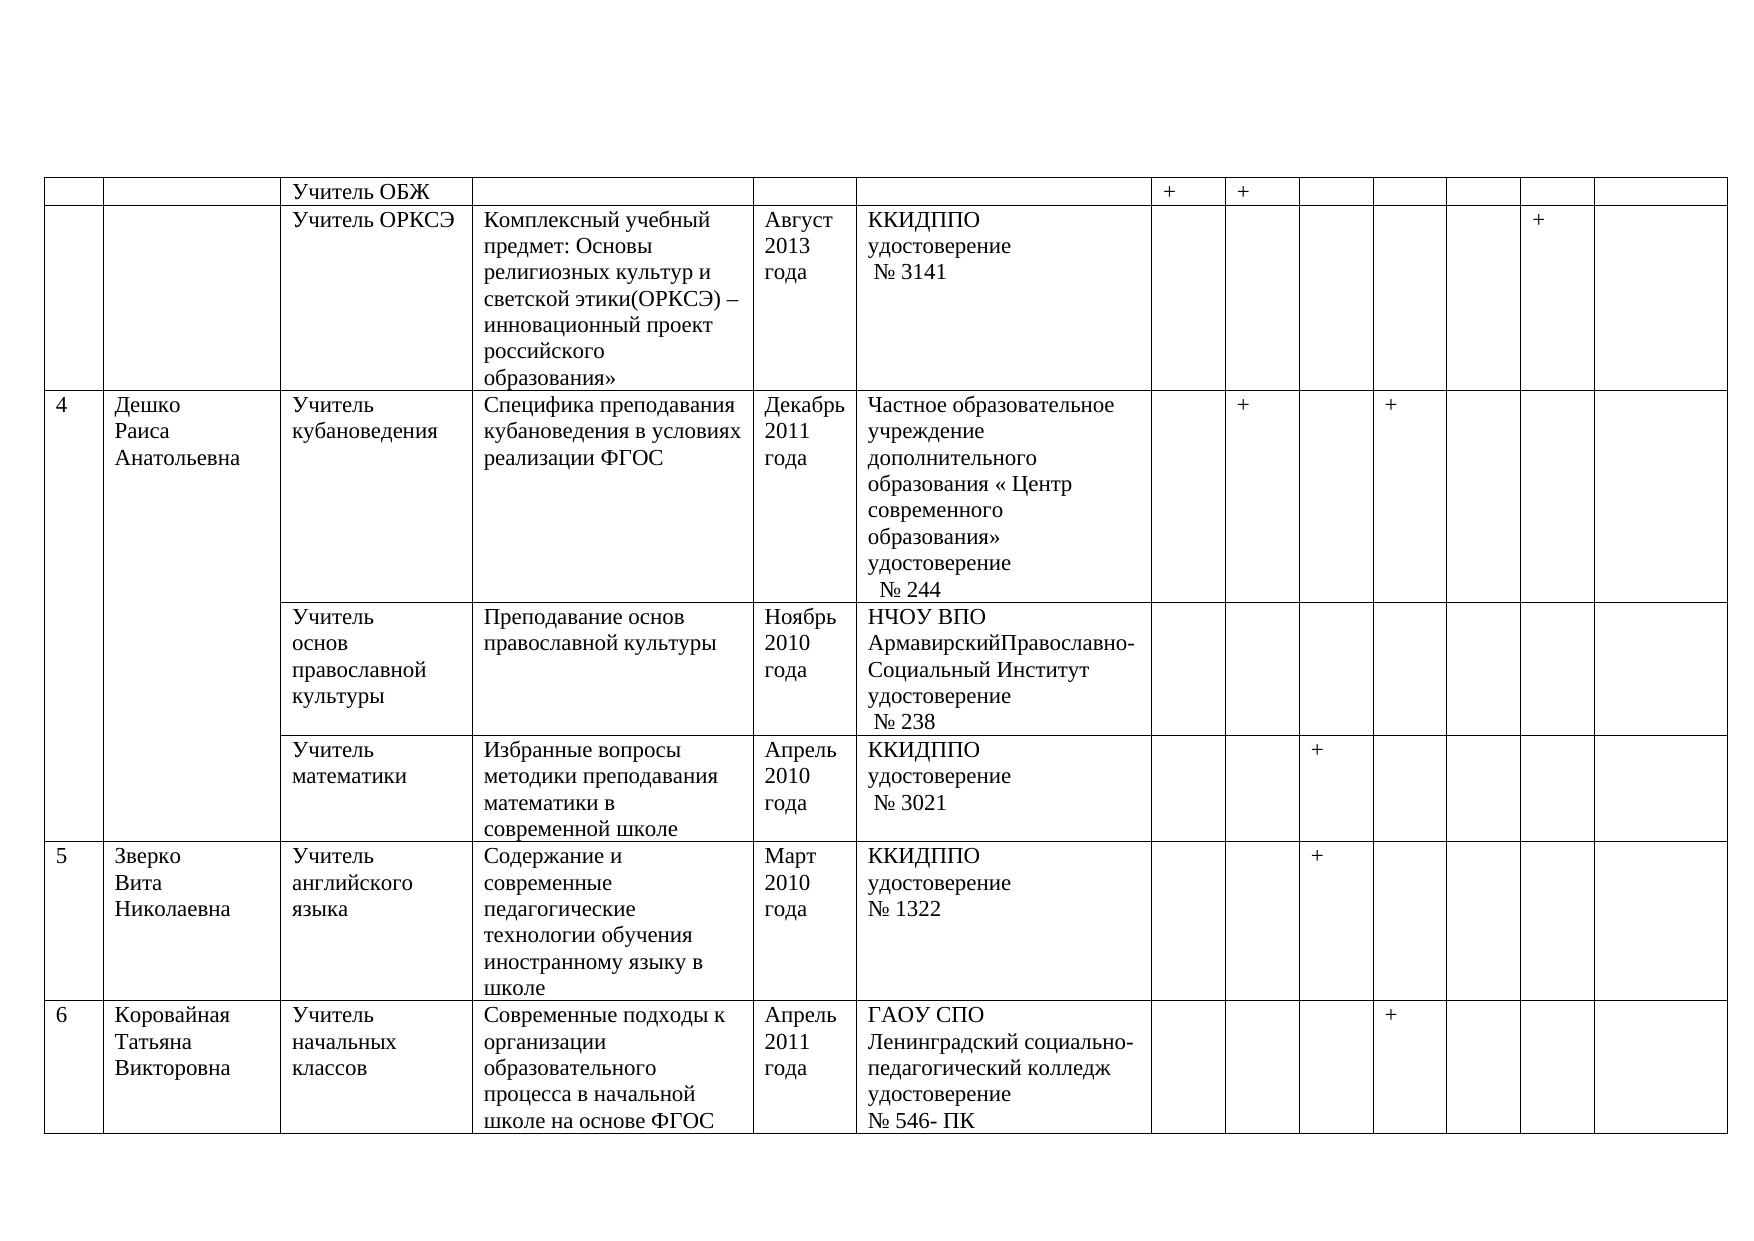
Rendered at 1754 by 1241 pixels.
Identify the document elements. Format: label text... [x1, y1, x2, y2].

table_cell [1226, 206, 1299, 390]
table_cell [281, 1001, 472, 1133]
table_cell [1521, 736, 1594, 841]
table_cell Март 2010 года [754, 842, 856, 1000]
table_cell Частное образовательное учреждение дополнительного образования « Центр современного образования» удостоверение № 244 [857, 391, 1151, 602]
table_cell [1521, 178, 1594, 204]
table_cell Специфика преподавания кубановедения в условиях реализации ФГОС [473, 391, 753, 602]
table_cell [857, 1001, 1151, 1133]
table_cell [1595, 842, 1727, 1000]
table_cell [1374, 842, 1446, 1000]
table_cell [1226, 1001, 1299, 1133]
table_cell [1374, 603, 1446, 735]
table_cell [1447, 842, 1520, 1000]
table_cell + [1521, 206, 1594, 390]
table_cell Апрель 2010 года [754, 736, 856, 841]
table_cell [1521, 391, 1594, 602]
table_cell [1226, 603, 1299, 735]
table_cell [473, 178, 753, 204]
table_cell Учитель ОРКСЭ [281, 206, 472, 390]
table_cell [1226, 736, 1299, 841]
table_cell [1300, 206, 1373, 390]
table_cell [1447, 178, 1520, 204]
table_cell Декабрь 2011 года [754, 391, 856, 602]
table_cell [1595, 206, 1727, 390]
table_cell [1300, 178, 1373, 204]
table_cell [1447, 391, 1520, 602]
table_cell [754, 1001, 856, 1133]
table_cell [1226, 842, 1299, 1000]
table_cell [1447, 1001, 1520, 1133]
table_cell 3 [45, 178, 103, 204]
table_cell [1595, 391, 1727, 602]
table_cell [1374, 178, 1446, 204]
table_cell [1595, 1001, 1727, 1133]
table_cell 4 [45, 391, 103, 841]
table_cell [104, 1001, 280, 1133]
table_cell [1152, 391, 1225, 602]
table_cell + [1226, 178, 1299, 204]
table_cell [1595, 603, 1727, 735]
table_cell Учитель ОБЖ [281, 178, 472, 204]
table_cell Преподавание основ православной культуры [473, 603, 753, 735]
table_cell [473, 1001, 753, 1133]
table_cell [857, 178, 1151, 204]
table_cell [754, 178, 856, 204]
table_cell + [1152, 178, 1225, 204]
table_cell ККИДППО удостоверение № 1322 [857, 842, 1151, 1000]
table_cell + [1300, 736, 1373, 841]
table_cell [1152, 206, 1225, 390]
table_cell Учитель основ православной культуры [281, 603, 472, 735]
table_cell [1595, 736, 1727, 841]
table_cell Учитель английского языка [281, 842, 472, 1000]
table_cell Август 2013 года [754, 206, 856, 390]
table_cell 5 [45, 842, 103, 1000]
table_cell [1374, 736, 1446, 841]
table_cell [1152, 603, 1225, 735]
table_cell [1521, 603, 1594, 735]
table_cell Учитель математики [281, 736, 472, 841]
table_cell 6 [45, 1001, 103, 1133]
table_cell ККИДППО удостоверение № 3141 [857, 206, 1151, 390]
table_cell Зверко Вита Николаевна [104, 842, 280, 1000]
table_cell + [1374, 391, 1446, 602]
table_cell Ноябрь 2010 года [754, 603, 856, 735]
table_cell [45, 206, 103, 390]
table_cell [1152, 736, 1225, 841]
table_cell [1447, 206, 1520, 390]
table_cell [1152, 1001, 1225, 1133]
table_cell [104, 206, 280, 390]
table_cell [1300, 1001, 1373, 1133]
table_cell [1300, 603, 1373, 735]
table_cell [1152, 842, 1225, 1000]
table_cell [1447, 736, 1520, 841]
table_cell + [1300, 842, 1373, 1000]
table_cell [1521, 1001, 1594, 1133]
table_cell Дешко Раиса Анатольевна [104, 391, 280, 841]
table_cell Комплексный учебный предмет: Основы религиозных культур и светской этики(ОРКСЭ) – инновационный проект российского образования» [473, 206, 753, 390]
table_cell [104, 178, 280, 204]
table_cell [1521, 842, 1594, 1000]
table_cell Учитель кубановедения [281, 391, 472, 602]
table_cell [1374, 206, 1446, 390]
table_cell [1447, 603, 1520, 735]
table_cell Избранные вопросы методики преподавания математики в современной школе [473, 736, 753, 841]
table_cell + [1226, 391, 1299, 602]
table_cell [1595, 178, 1727, 204]
table_cell ККИДППО удостоверение № 3021 [857, 736, 1151, 841]
table_cell [1300, 391, 1373, 602]
table_cell Содержание и современные педагогические технологии обучения иностранному языку в школе [473, 842, 753, 1000]
table_cell НЧОУ ВПО АрмавирскийПравославно- Социальный Институт удостоверение № 238 [857, 603, 1151, 735]
table_cell + [1374, 1001, 1446, 1133]
